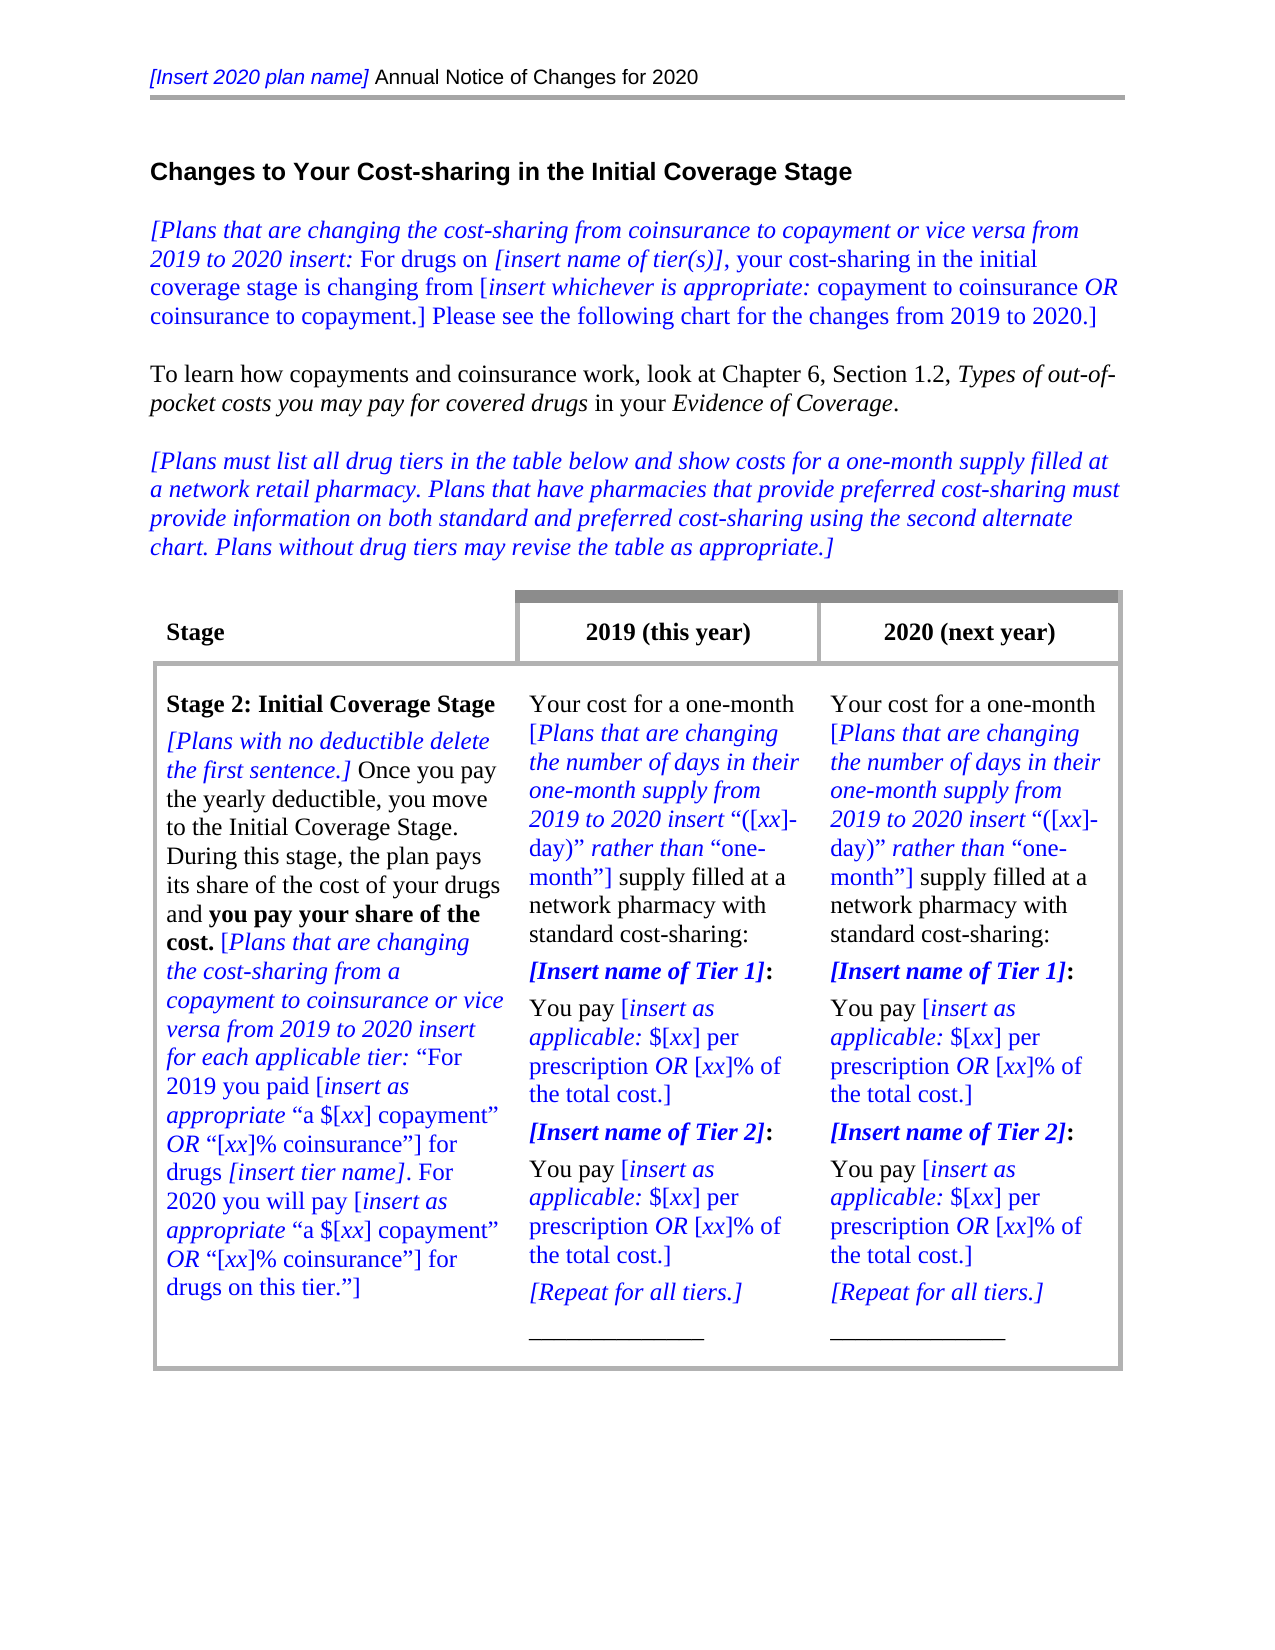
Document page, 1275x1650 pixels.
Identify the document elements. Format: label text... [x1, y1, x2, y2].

table_cell Your cost for a one-month [Plans that are changing the number of days in their one-month supply from 2019 to 2020 insert “([xx]-day)” rather than “one-month”] supply filled at a network pharmacy with standard cost-sharing: [Insert name of Tier 1]: You pay [insert as applicable: $[xx] per prescription OR [xx]% of the total cost.] [Insert name of Tier 2]: You pay [insert as applicable: $[xx] per prescription OR [xx]% of the total cost.] [Repeat for all tiers.] ______________ [819, 666, 1118, 1366]
text To learn how copayments and coinsurance work, look at Chapter 6, Section 1.2, Types of out-of-pocket costs you may pay for covered drugs in your Evidence of Coverage. [150, 359, 1125, 417]
subtitle [Plans that are changing the cost-sharing from coinsurance to copayment or vice versa from 2019 to 2020 insert: For drugs on [insert name of tier(s)], your cost-sharing in the initial coverage stage is changing from [insert whichever is appropriate: copayment to coinsurance OR coinsurance to copayment.] Please see the following chart for the changes from 2019 to 2020.] [150, 215, 1125, 330]
subtitle Changes to Your Cost-sharing in the Initial Coverage Stage [150, 157, 1125, 186]
table_header Stage [155, 590, 515, 661]
table_cell Your cost for a one-month [Plans that are changing the number of days in their one-month supply from 2019 to 2020 insert “([xx]-day)” rather than “one-month”] supply filled at a network pharmacy with standard cost-sharing: [Insert name of Tier 1]: You pay [insert as applicable: $[xx] per prescription OR [xx]% of the total cost.] [Insert name of Tier 2]: You pay [insert as applicable: $[xx] per prescription OR [xx]% of the total cost.] [Repeat for all tiers.] ______________ [518, 666, 819, 1366]
table_cell Stage 2: Initial Coverage Stage [Plans with no deductible delete the first sentence.] Once you pay the yearly deductible, you move to the Initial Coverage Stage. During this stage, the plan pays its share of the cost of your drugs and you pay your share of the cost. [Plans that are changing the cost-sharing from a copayment to coinsurance or vice versa from 2019 to 2020 insert for each applicable tier: “For 2019 you paid [insert as appropriate “a $[xx] copayment” OR “[xx]% coinsurance”] for drugs [insert tier name]. For 2020 you will pay [insert as appropriate “a $[xx] copayment” OR “[xx]% coinsurance”] for drugs on this tier.”] [157, 666, 518, 1366]
table_header 2019 (this year) [520, 603, 817, 661]
table_header 2020 (next year) [821, 603, 1118, 661]
text [Plans must list all drug tiers in the table below and show costs for a one-month supply filled at a network retail pharmacy. Plans that have pharmacies that provide preferred cost-sharing must provide information on both standard and preferred cost-sharing using the second alternate chart. Plans without drug tiers may revise the table as appropriate.] [150, 446, 1125, 561]
